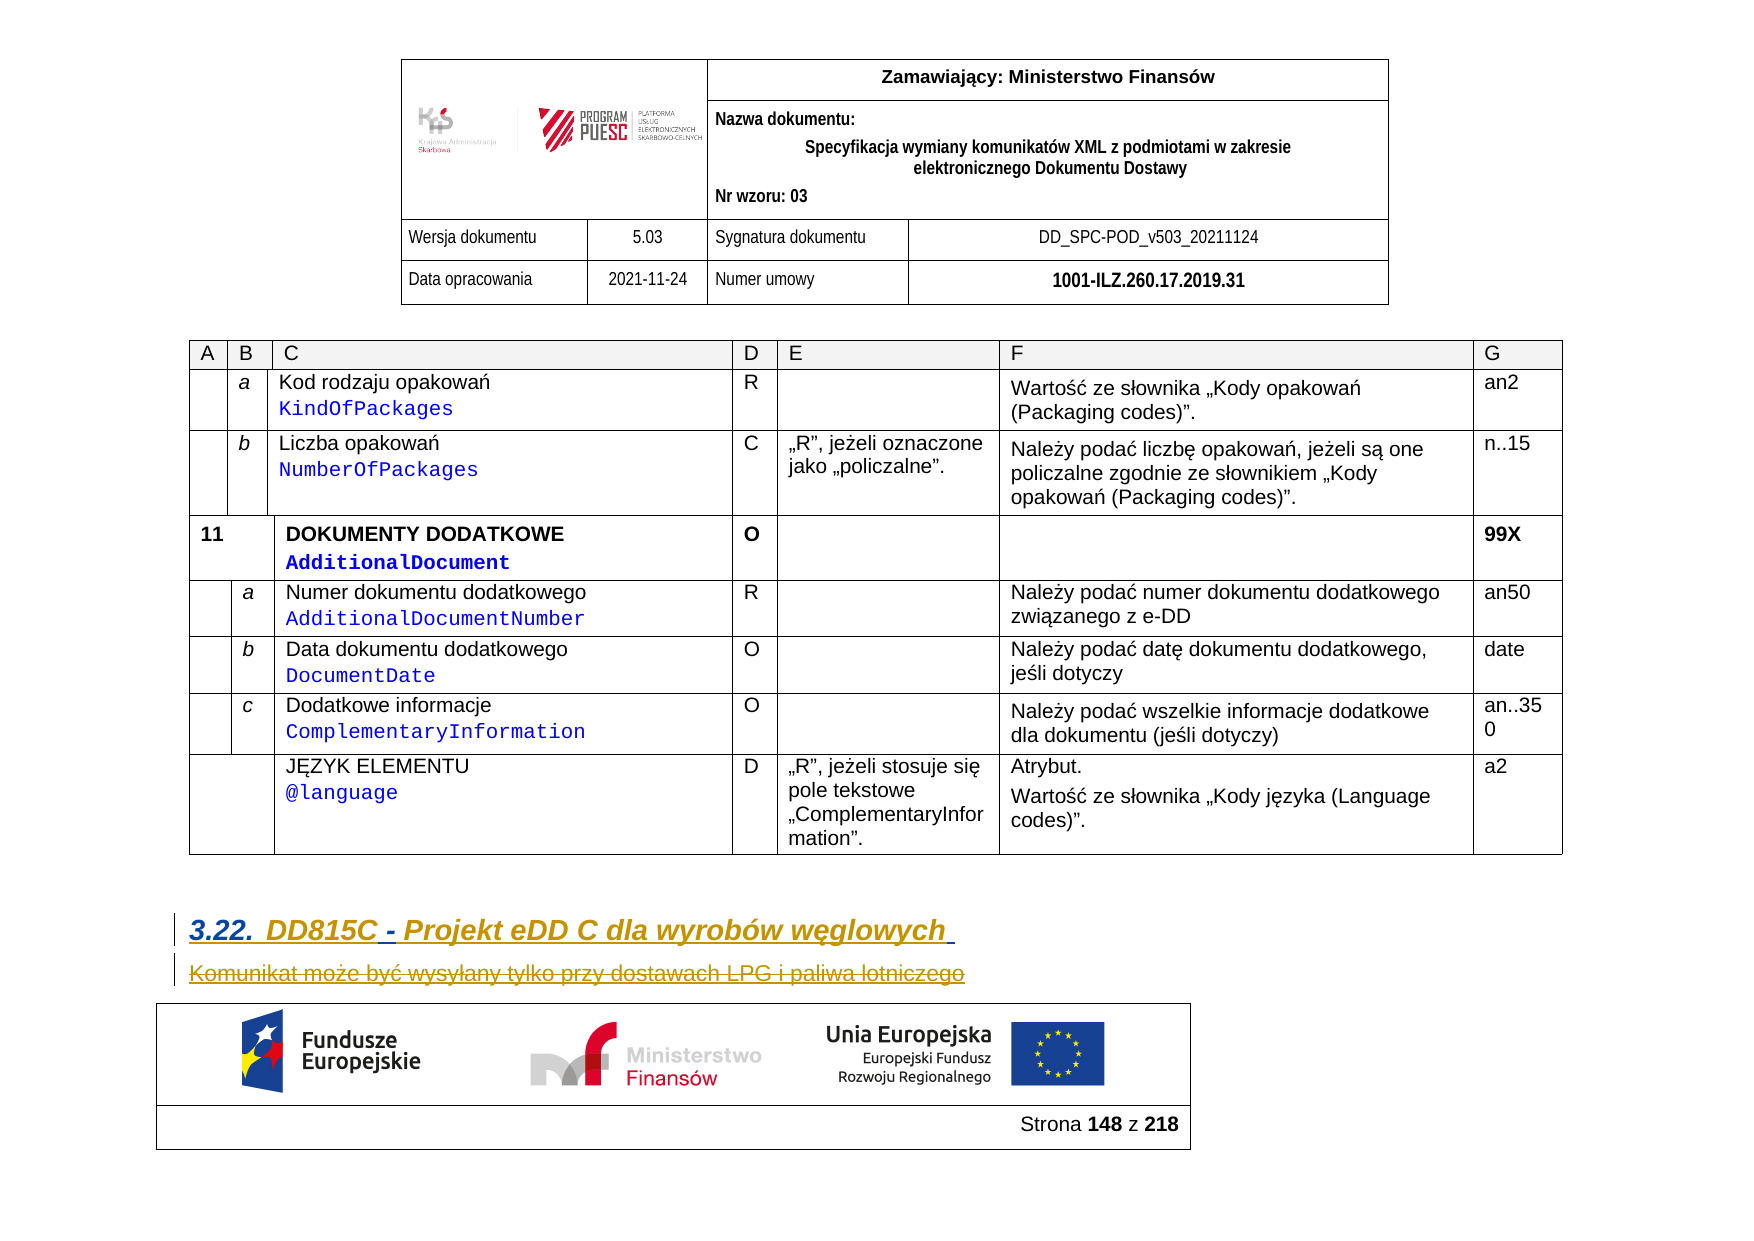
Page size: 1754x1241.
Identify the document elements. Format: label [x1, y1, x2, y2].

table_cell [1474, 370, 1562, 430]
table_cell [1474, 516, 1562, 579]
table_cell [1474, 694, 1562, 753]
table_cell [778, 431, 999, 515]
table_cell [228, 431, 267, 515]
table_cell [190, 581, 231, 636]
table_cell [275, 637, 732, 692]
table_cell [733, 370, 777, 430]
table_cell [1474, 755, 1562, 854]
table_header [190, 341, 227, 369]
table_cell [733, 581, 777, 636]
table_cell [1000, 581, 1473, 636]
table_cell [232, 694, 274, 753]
picture [242, 1009, 1105, 1093]
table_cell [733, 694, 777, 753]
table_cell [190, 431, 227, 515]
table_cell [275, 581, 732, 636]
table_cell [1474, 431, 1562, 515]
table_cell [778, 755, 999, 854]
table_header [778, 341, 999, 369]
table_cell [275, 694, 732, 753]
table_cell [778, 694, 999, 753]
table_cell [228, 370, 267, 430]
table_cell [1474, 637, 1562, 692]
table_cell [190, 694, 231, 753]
picture [408, 97, 702, 163]
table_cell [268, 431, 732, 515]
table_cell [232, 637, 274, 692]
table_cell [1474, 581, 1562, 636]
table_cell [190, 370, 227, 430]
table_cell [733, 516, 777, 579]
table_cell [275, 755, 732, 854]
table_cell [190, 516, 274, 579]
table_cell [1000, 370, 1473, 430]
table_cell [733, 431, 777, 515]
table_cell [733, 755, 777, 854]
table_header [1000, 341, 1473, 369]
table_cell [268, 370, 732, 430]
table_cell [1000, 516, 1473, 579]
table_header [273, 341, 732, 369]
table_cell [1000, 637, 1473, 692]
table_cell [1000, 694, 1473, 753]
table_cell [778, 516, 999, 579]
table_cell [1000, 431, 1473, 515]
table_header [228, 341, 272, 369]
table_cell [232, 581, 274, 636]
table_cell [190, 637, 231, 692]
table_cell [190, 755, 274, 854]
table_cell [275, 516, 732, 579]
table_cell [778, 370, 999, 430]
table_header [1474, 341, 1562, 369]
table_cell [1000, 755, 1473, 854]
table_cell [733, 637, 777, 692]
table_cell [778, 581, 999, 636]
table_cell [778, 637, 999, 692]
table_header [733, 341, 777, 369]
